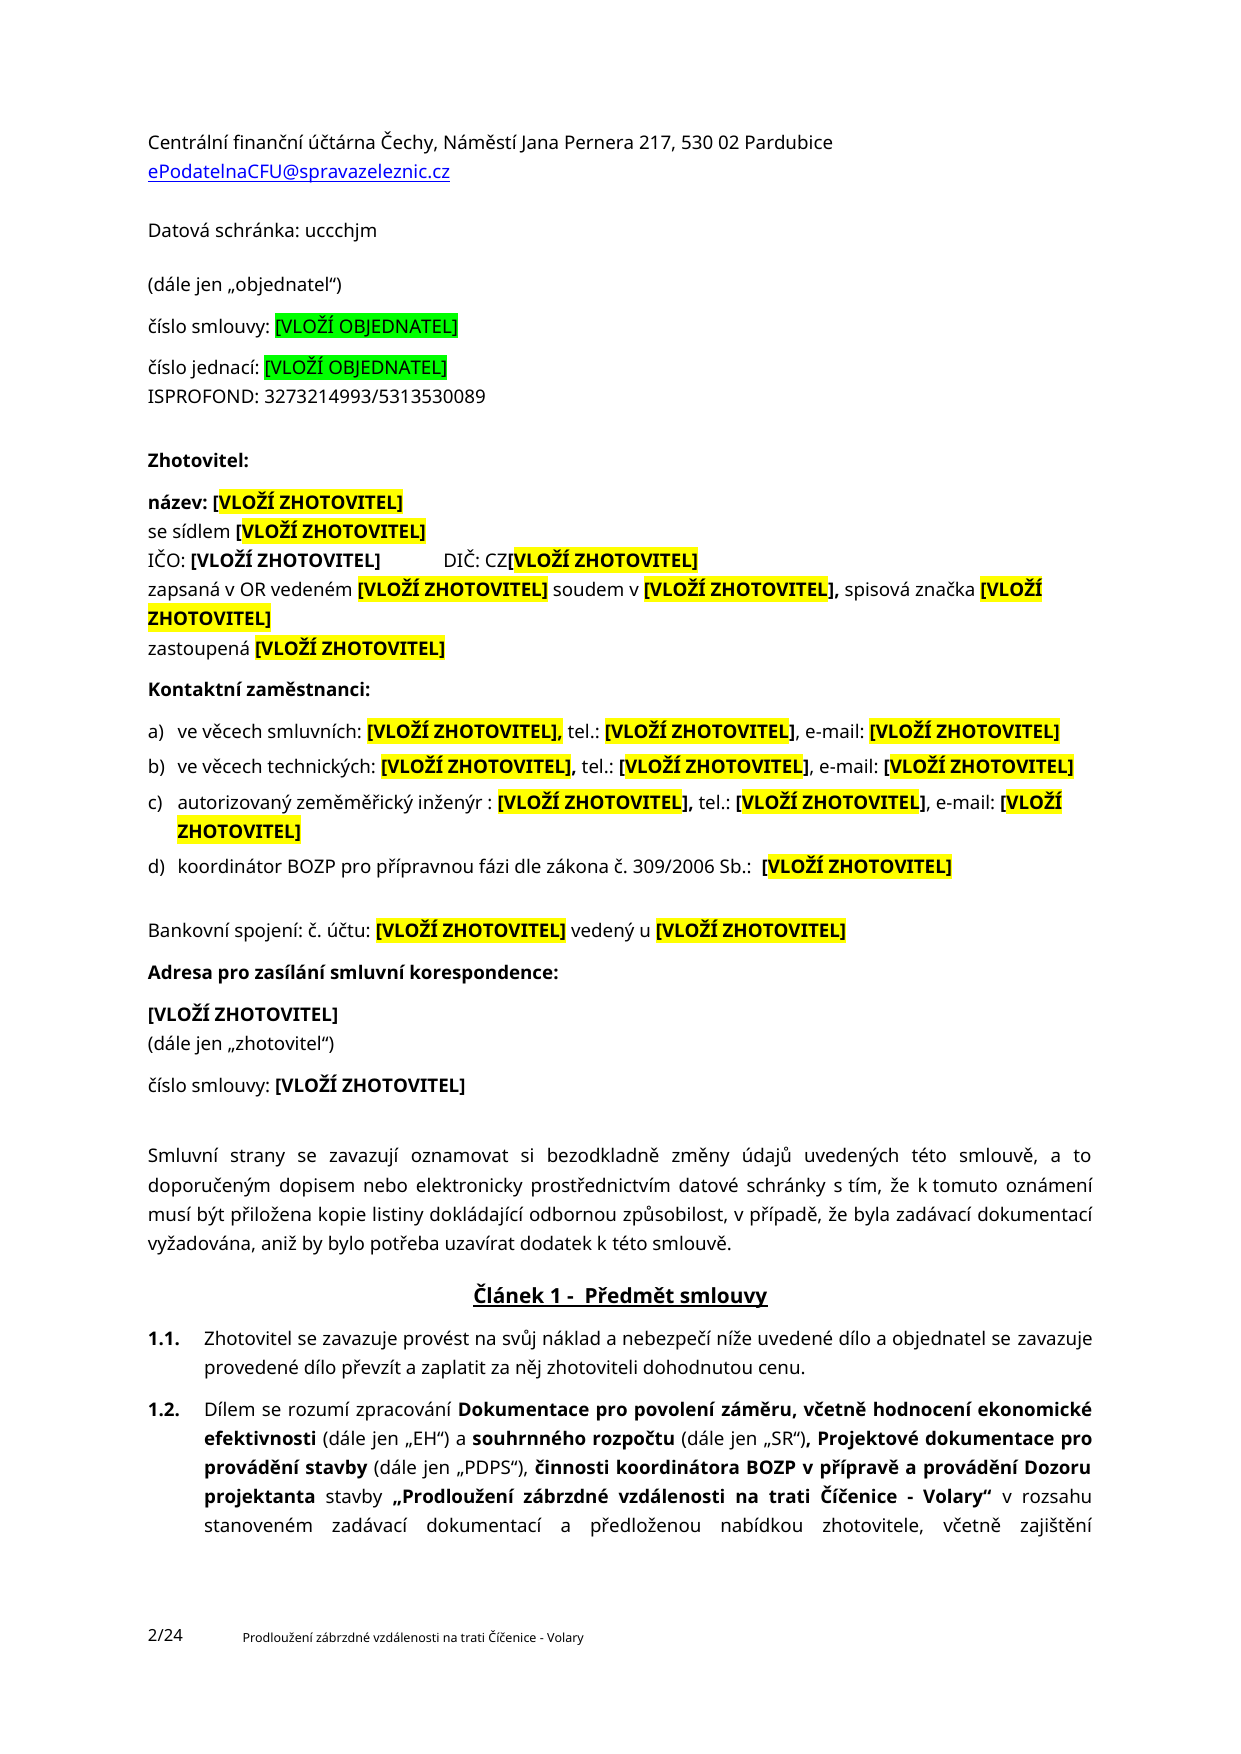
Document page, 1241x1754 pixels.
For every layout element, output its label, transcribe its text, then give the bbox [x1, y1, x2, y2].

text ISPROFOND: 3273214993/5313530089 [148, 381, 1092, 410]
text (dále jen „objednatel“) [148, 268, 1092, 297]
text název: [VLOŽÍ ZHOTOVITEL] [148, 486, 1092, 515]
text Smluvní strany se zavazují oznamovat si bezodkladně změny údajů uvedených této smlouvě, a to doporučeným dopisem nebo elektronicky prostřednictvím datové schránky s tím, že k tomuto oznámení musí být přiložena kopie listiny dokládající odbornou způsobilost, v případě, že byla zadávací dokumentací vyžadována, aniž by bylo potřeba uzavírat dodatek k této smlouvě. [148, 1139, 1092, 1256]
text Článek 1 - Předmět smlouvy [148, 1281, 1092, 1309]
text Kontaktní zaměstnanci: [148, 673, 1092, 702]
text se sídlem [VLOŽÍ ZHOTOVITEL] [148, 515, 1092, 544]
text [148, 1393, 1092, 1539]
text číslo smlouvy: [VLOŽÍ ZHOTOVITEL] [148, 1069, 1092, 1098]
text zastoupená [VLOŽÍ ZHOTOVITEL] [148, 632, 1092, 661]
list autorizovaný zeměměřický inženýr : [VLOŽÍ ZHOTOVITEL], tel.: [VLOŽÍ ZHOTOVITEL], e-mail: [VLOŽÍ ZHOTOVITEL] [148, 786, 1092, 844]
text Datová schránka: uccchjm [148, 214, 1092, 243]
text číslo smlouvy: [VLOŽÍ OBJEDNATEL] [148, 310, 1092, 339]
list koordinátor BOZP pro přípravnou fázi dle zákona č. 309/2006 Sb.: [VLOŽÍ ZHOTOVITEL] [148, 850, 1092, 879]
text ePodatelnaCFU@spravazeleznic.cz [148, 156, 1092, 185]
text zapsaná v OR vedeném [VLOŽÍ ZHOTOVITEL] soudem v [VLOŽÍ ZHOTOVITEL], spisová značka [VLOŽÍ ZHOTOVITEL] [148, 573, 1092, 632]
text 1.1. Zhotovitel se zavazuje provést na svůj náklad a nebezpečí níže uvedené dílo a objednatel se zavazuje provedené dílo převzít a zaplatit za něj zhotoviteli dohodnutou cenu. [148, 1322, 1092, 1380]
text číslo jednací: [VLOŽÍ OBJEDNATEL] [148, 351, 1092, 381]
text (dále jen „zhotovitel“) [148, 1027, 1092, 1056]
text Bankovní spojení: č. účtu: [VLOŽÍ ZHOTOVITEL] vedený u [VLOŽÍ ZHOTOVITEL] [148, 914, 1092, 944]
text [VLOŽÍ ZHOTOVITEL] [148, 998, 1092, 1027]
text IČO: [VLOŽÍ ZHOTOVITEL] DIČ: CZ[VLOŽÍ ZHOTOVITEL] [148, 544, 1092, 573]
text Adresa pro zasílání smluvní korespondence: [148, 956, 1092, 985]
text Centrální finanční účtárna Čechy, Náměstí Jana Pernera 217, 530 02 Pardubice [148, 126, 1092, 156]
list ve věcech technických: [VLOŽÍ ZHOTOVITEL], tel.: [VLOŽÍ ZHOTOVITEL], e-mail: [VLOŽÍ ZHOTOVITEL] [148, 750, 1092, 779]
text Zhotovitel: [148, 448, 1092, 473]
list ve věcech smluvních: [VLOŽÍ ZHOTOVITEL], tel.: [VLOŽÍ ZHOTOVITEL], e-mail: [VLOŽÍ ZHOTOVITEL] [148, 715, 1092, 744]
